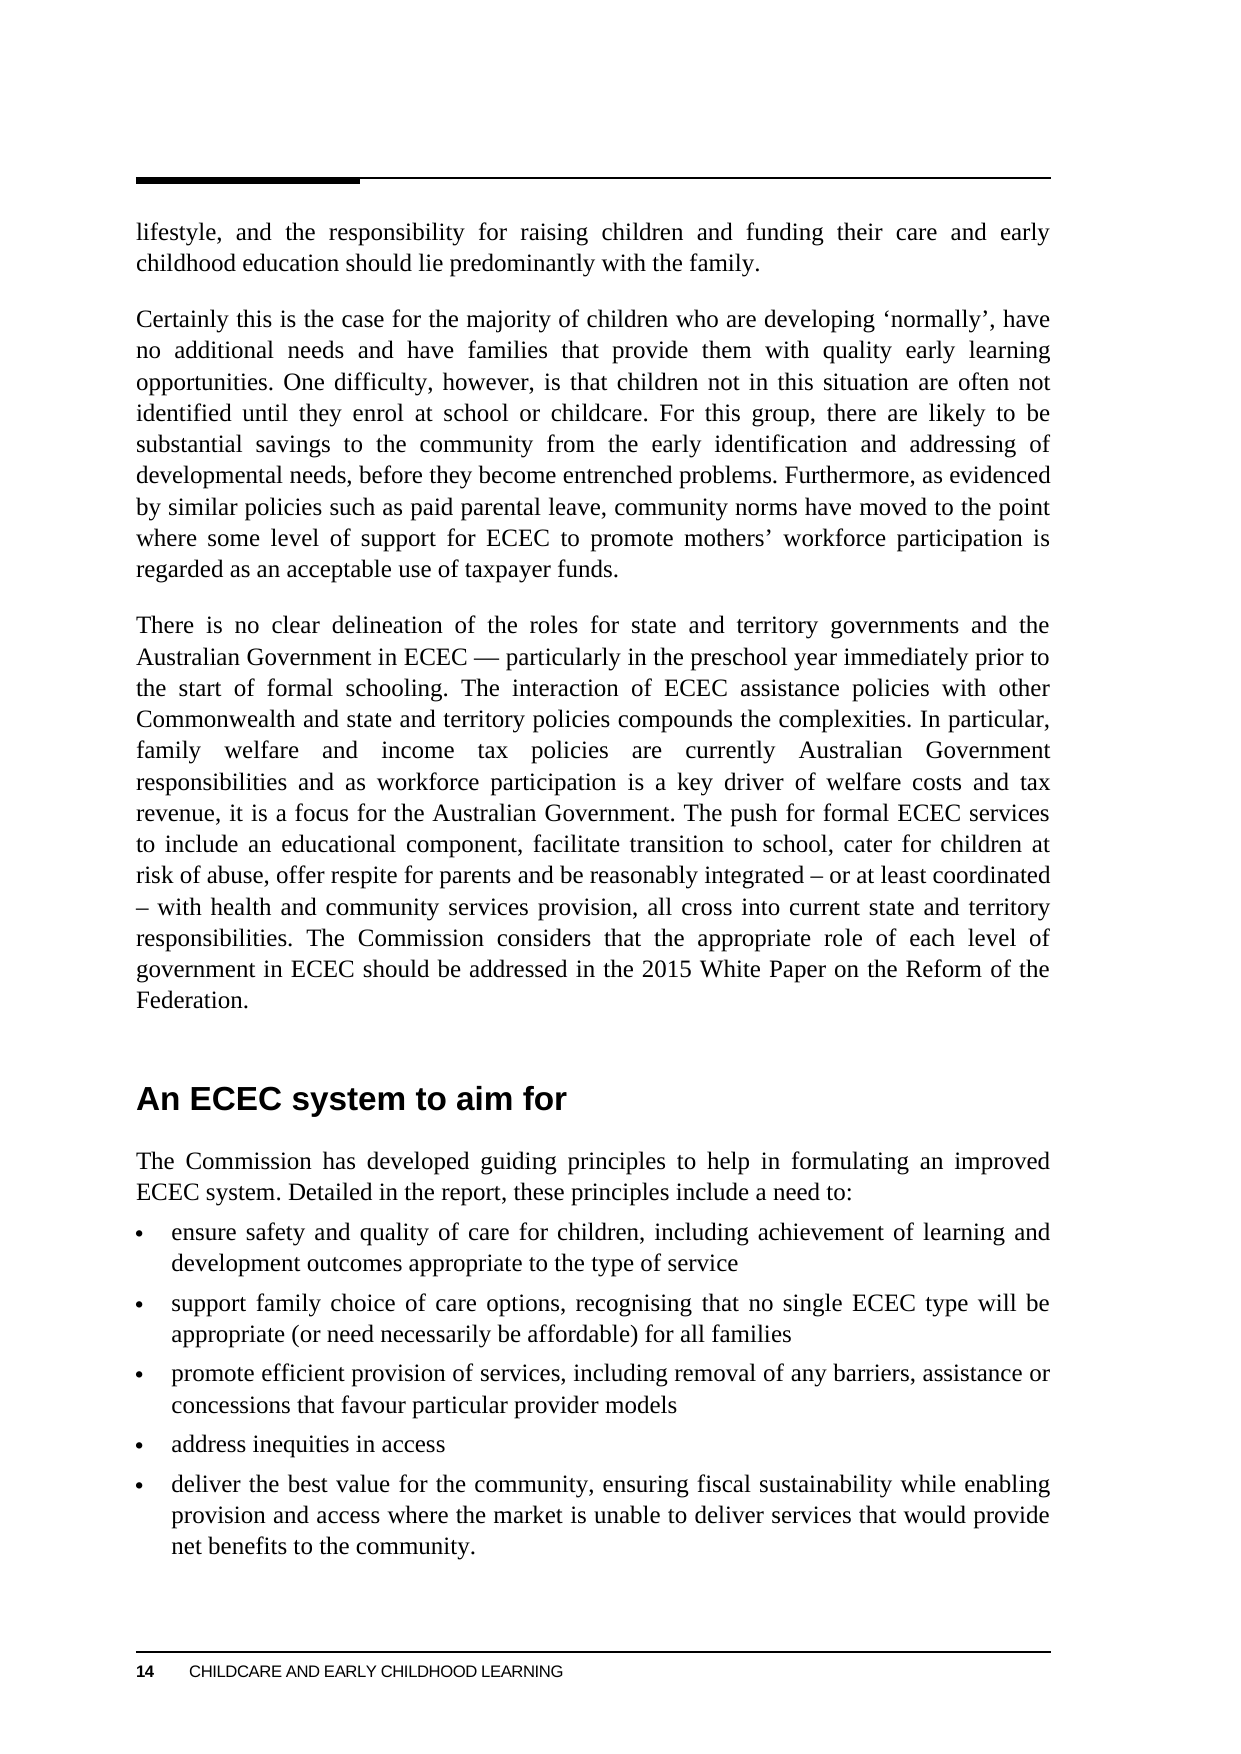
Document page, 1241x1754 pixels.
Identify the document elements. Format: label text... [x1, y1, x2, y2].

text Certainly this is the case for the majority of children who are developing ‘normally’, have no additional needs and have families that provide them with quality early learning opportunities. One difficulty, however, is that children not in this situation are often not identified until they enrol at school or childcare. For this group, there are likely to be substantial savings to the community from the early identification and addressing of developmental needs, before they become entrenched problems. Furthermore, as evidenced by similar policies such as paid parental leave, community norms have moved to the point where some level of support for ECEC to promote mothers’ workforce participation is regarded as an acceptable use of taxpayer funds. [136, 302, 1051, 583]
list deliver the best value for the community, ensuring fiscal sustainability while enabling provision and access where the market is unable to deliver services that would provide net benefits to the community. [136, 1466, 1051, 1560]
list address inequities in access [136, 1427, 1051, 1458]
subtitle An ECEC system to aim for [136, 1077, 1051, 1118]
list promote efficient provision of services, including removal of any barriers, assistance or concessions that favour particular provider models [136, 1356, 1051, 1418]
list ensure safety and quality of care for children, including achievement of learning and development outcomes appropriate to the type of service [136, 1214, 1051, 1277]
text The Commission has developed guiding principles to help in formulating an improved ECEC system. Detailed in the report, these principles include a need to: [136, 1143, 1051, 1206]
text There is no clear delineation of the roles for state and territory governments and the Australian Government in ECEC — particularly in the preschool year immediately prior to the start of formal schooling. The interaction of ECEC assistance policies with other Commonwealth and state and territory policies compounds the complexities. In particular, family welfare and income tax policies are currently Australian Government responsibilities and as workforce participation is a key driver of welfare costs and tax revenue, it is a focus for the Australian Government. The push for formal ECEC services to include an educational component, facilitate transition to school, cater for children at risk of abuse, offer respite for parents and be reasonably integrated – or at least coordinated – with health and community services provision, all cross into current state and territory responsibilities. The Commission considers that the appropriate role of each level of government in ECEC should be addressed in the 2015 White Paper on the Reform of the Federation. [136, 608, 1051, 1014]
list support family choice of care options, recognising that no single ECEC type will be appropriate (or need necessarily be affordable) for all families [136, 1285, 1051, 1348]
